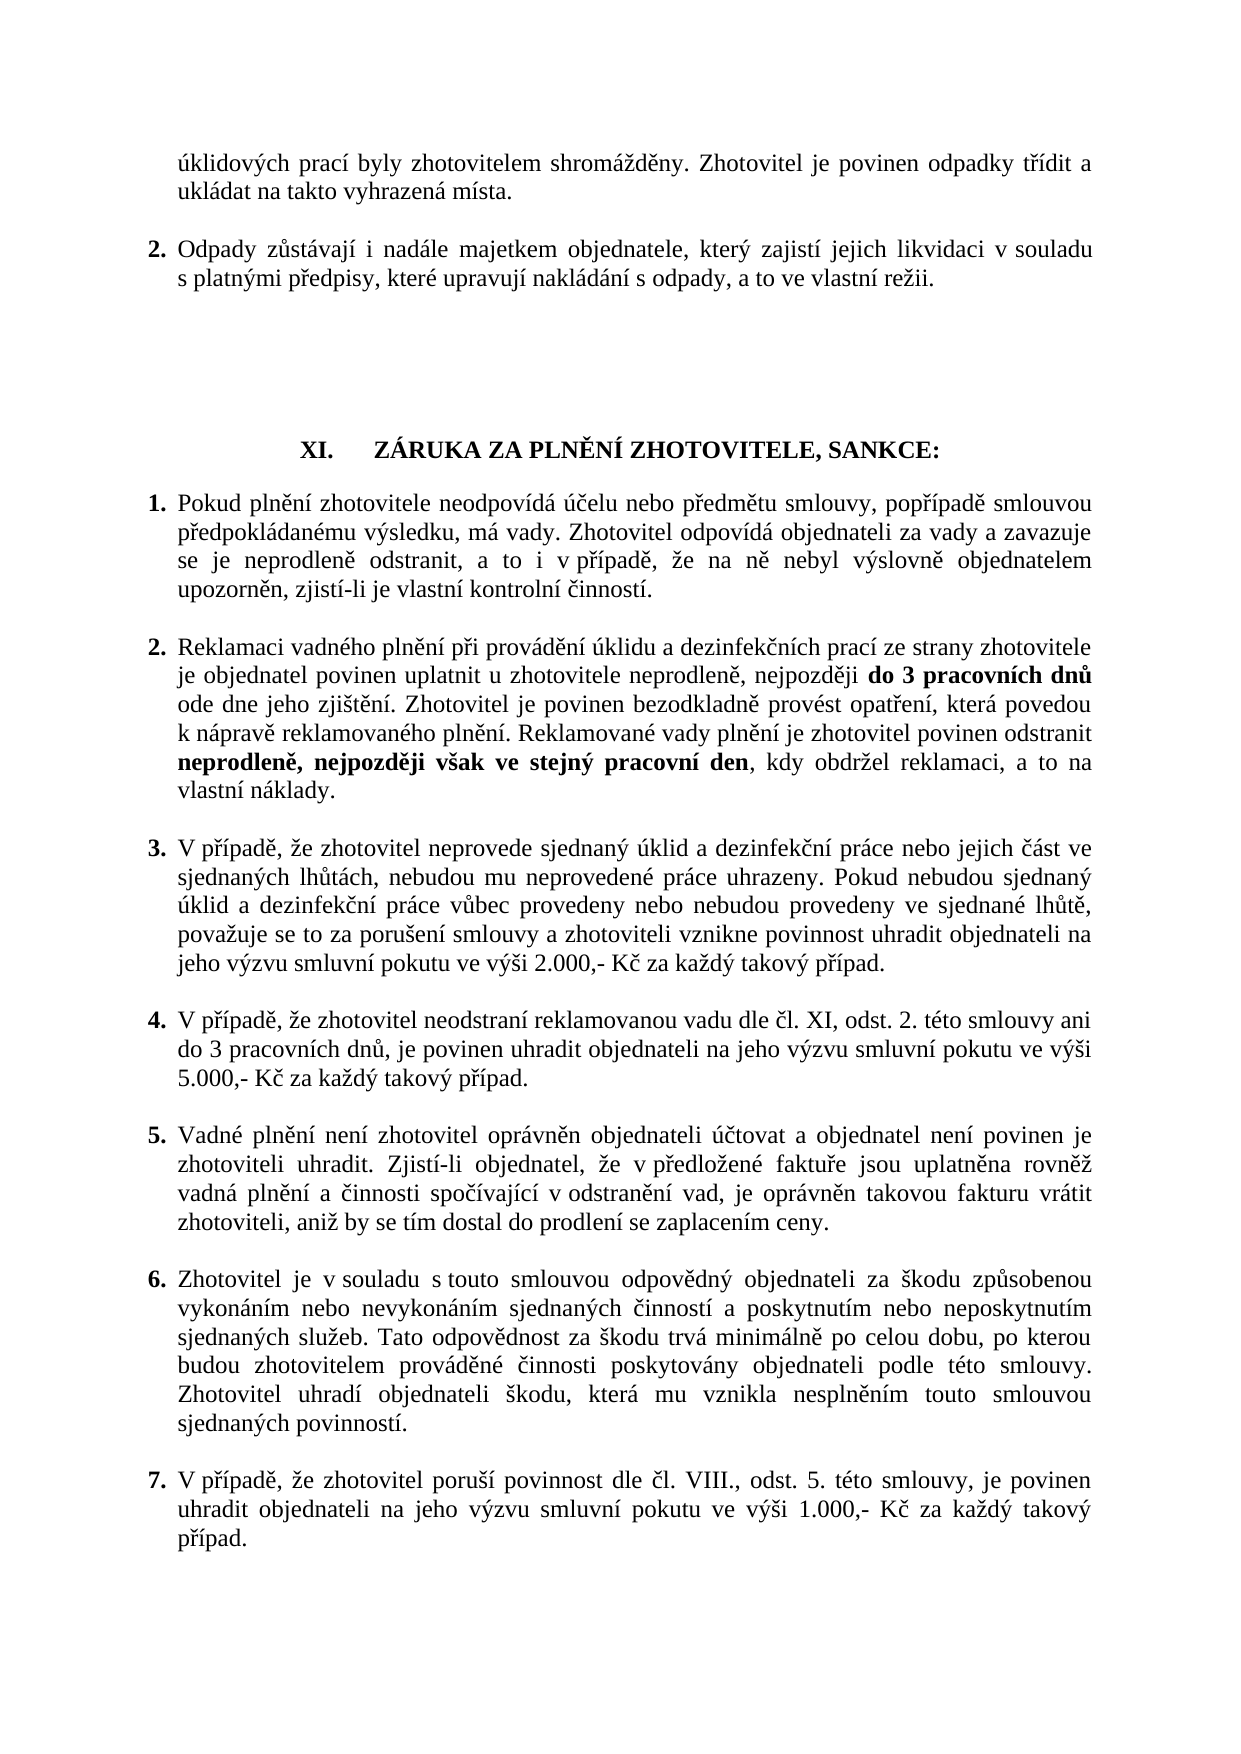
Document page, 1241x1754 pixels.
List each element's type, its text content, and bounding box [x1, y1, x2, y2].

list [148, 148, 1093, 205]
list V případě, že zhotovitel neodstraní reklamovanou vadu dle čl. XI, odst. 2. této smlouvy ani do 3 pracovních dnů, je povinen uhradit objednateli na jeho výzvu smluvní pokutu ve výši 5.000,- Kč za každý takový případ. [148, 1005, 1093, 1092]
list V případě, že zhotovitel neprovede sjednaný úklid a dezinfekční práce nebo jejich část ve sjednaných lhůtách, nebudou mu neprovedené práce uhrazeny. Pokud nebudou sjednaný úklid a dezinfekční práce vůbec provedeny nebo nebudou provedeny ve sjednané lhůtě, považuje se to za porušení smlouvy a zhotoviteli vznikne povinnost uhradit objednateli na jeho výzvu smluvní pokutu ve výši 2.000,- Kč za každý takový případ. [148, 833, 1093, 977]
list Zhotovitel je v souladu s touto smlouvou odpovědný objednateli za škodu způsobenou vykonáním nebo nevykonáním sjednaných činností a poskytnutím nebo neposkytnutím sjednaných služeb. Tato odpovědnost za škodu trvá minimálně po celou dobu, po kterou budou zhotovitelem prováděné činnosti poskytovány objednateli podle této smlouvy. Zhotovitel uhradí objednateli škodu, která mu vznikla nesplněním touto smlouvou sjednaných povinností. [148, 1264, 1093, 1437]
list Záruka za plnění zhotovitele, sankce: [148, 435, 1093, 464]
list Vadné plnění není zhotovitel oprávněn objednateli účtovat a objednatel není povinen je zhotoviteli uhradit. Zjistí-li objednatel, že v předložené faktuře jsou uplatněna rovněž vadná plnění a činnosti spočívající v odstranění vad, je oprávněn takovou fakturu vrátit zhotoviteli, aniž by se tím dostal do prodlení se zaplacením ceny. [148, 1120, 1093, 1235]
list V případě, že zhotovitel poruší povinnost dle čl. VIII., odst. 5. této smlouvy, je povinen uhradit objednateli na jeho výzvu smluvní pokutu ve výši 1.000,- Kč za každý takový případ. [148, 1465, 1093, 1552]
list Odpady zůstávají i nadále majetkem objednatele, který zajistí jejich likvidaci v souladu s platnými předpisy, které upravují nakládání s odpady, a to ve vlastní režii. [148, 234, 1093, 291]
list Reklamaci vadného plnění při provádění úklidu a dezinfekčních prací ze strany zhotovitele je objednatel povinen uplatnit u zhotovitele neprodleně, nejpozději do 3 pracovních dnů ode dne jeho zjištění. Zhotovitel je povinen bezodkladně provést opatření, která povedou k nápravě reklamovaného plnění. Reklamované vady plnění je zhotovitel povinen odstranit neprodleně, nejpozději však ve stejný pracovní den, kdy obdržel reklamaci, a to na vlastní náklady. [148, 632, 1093, 804]
list Pokud plnění zhotovitele neodpovídá účelu nebo předmětu smlouvy, popřípadě smlouvou předpokládanému výsledku, má vady. Zhotovitel odpovídá objednateli za vady a zavazuje se je neprodleně odstranit, a to i v případě, že na ně nebyl výslovně objednatelem upozorněn, zjistí-li je vlastní kontrolní činností. [148, 488, 1093, 603]
